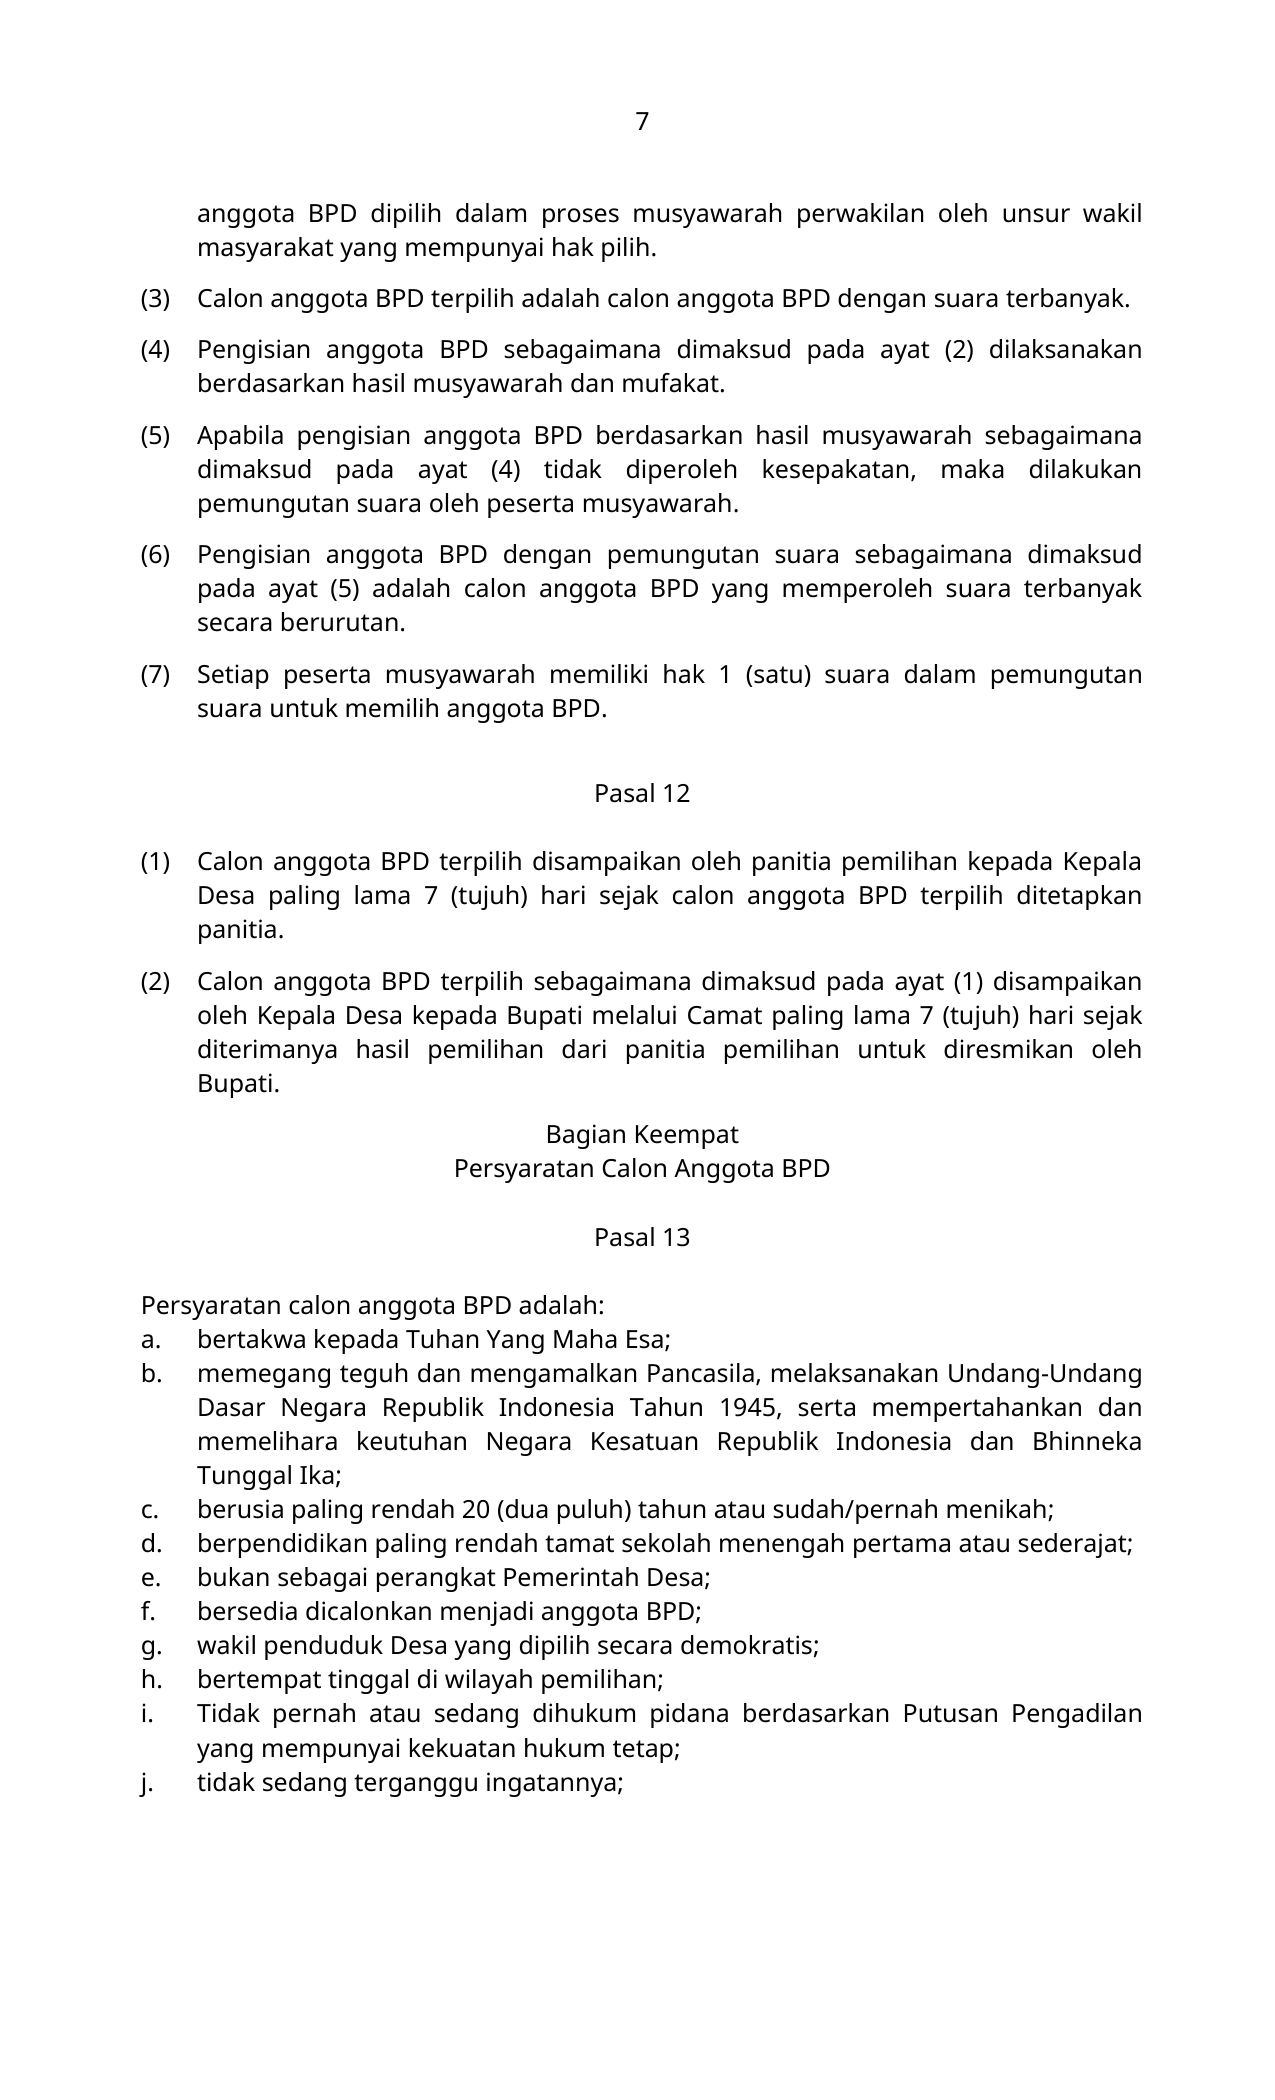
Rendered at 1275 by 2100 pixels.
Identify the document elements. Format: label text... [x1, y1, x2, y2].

list Calon anggota BPD terpilih adalah calon anggota BPD dengan suara terbanyak. [141, 281, 1144, 315]
text Persyaratan Calon Anggota BPD [141, 1151, 1144, 1185]
text Pasal 12 [141, 776, 1144, 810]
list berusia paling rendah 20 (dua puluh) tahun atau sudah/pernah menikah; [141, 1492, 1144, 1526]
list bertakwa kepada Tuhan Yang Maha Esa; [141, 1321, 1144, 1356]
text Persyaratan calon anggota BPD adalah: [141, 1287, 1144, 1321]
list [141, 195, 1144, 263]
list Pengisian anggota BPD dengan pemungutan suara sebagaimana dimaksud pada ayat (5) adalah calon anggota BPD yang memperoleh suara terbanyak secara berurutan. [141, 537, 1144, 639]
list memegang teguh dan mengamalkan Pancasila, melaksanakan Undang-Undang Dasar Negara Republik Indonesia Tahun 1945, serta mempertahankan dan memelihara keutuhan Negara Kesatuan Republik Indonesia dan Bhinneka Tunggal Ika; [141, 1356, 1144, 1492]
text Bagian Keempat [141, 1117, 1144, 1151]
list Setiap peserta musyawarah memiliki hak 1 (satu) suara dalam pemungutan suara untuk memilih anggota BPD. [141, 656, 1144, 724]
text Pasal 13 [141, 1219, 1144, 1253]
list Tidak pernah atau sedang dihukum pidana berdasarkan Putusan Pengadilan yang mempunyai kekuatan hukum tetap; [141, 1696, 1144, 1764]
list Calon anggota BPD terpilih sebagaimana dimaksud pada ayat (1) disampaikan oleh Kepala Desa kepada Bupati melalui Camat paling lama 7 (tujuh) hari sejak diterimanya hasil pemilihan dari panitia pemilihan untuk diresmikan oleh Bupati. [141, 963, 1144, 1100]
list Apabila pengisian anggota BPD berdasarkan hasil musyawarah sebagaimana dimaksud pada ayat (4) tidak diperoleh kesepakatan, maka dilakukan pemungutan suara oleh peserta musyawarah. [141, 417, 1144, 520]
list bertempat tinggal di wilayah pemilihan; [141, 1662, 1144, 1696]
list bersedia dicalonkan menjadi anggota BPD; [141, 1594, 1144, 1628]
list wakil penduduk Desa yang dipilih secara demokratis; [141, 1628, 1144, 1662]
list berpendidikan paling rendah tamat sekolah menengah pertama atau sederajat; [141, 1526, 1144, 1560]
list Pengisian anggota BPD sebagaimana dimaksud pada ayat (2) dilaksanakan berdasarkan hasil musyawarah dan mufakat. [141, 332, 1144, 400]
list bukan sebagai perangkat Pemerintah Desa; [141, 1560, 1144, 1594]
list tidak sedang terganggu ingatannya; [141, 1764, 1144, 1798]
list Calon anggota BPD terpilih disampaikan oleh panitia pemilihan kepada Kepala Desa paling lama 7 (tujuh) hari sejak calon anggota BPD terpilih ditetapkan panitia. [141, 844, 1144, 946]
